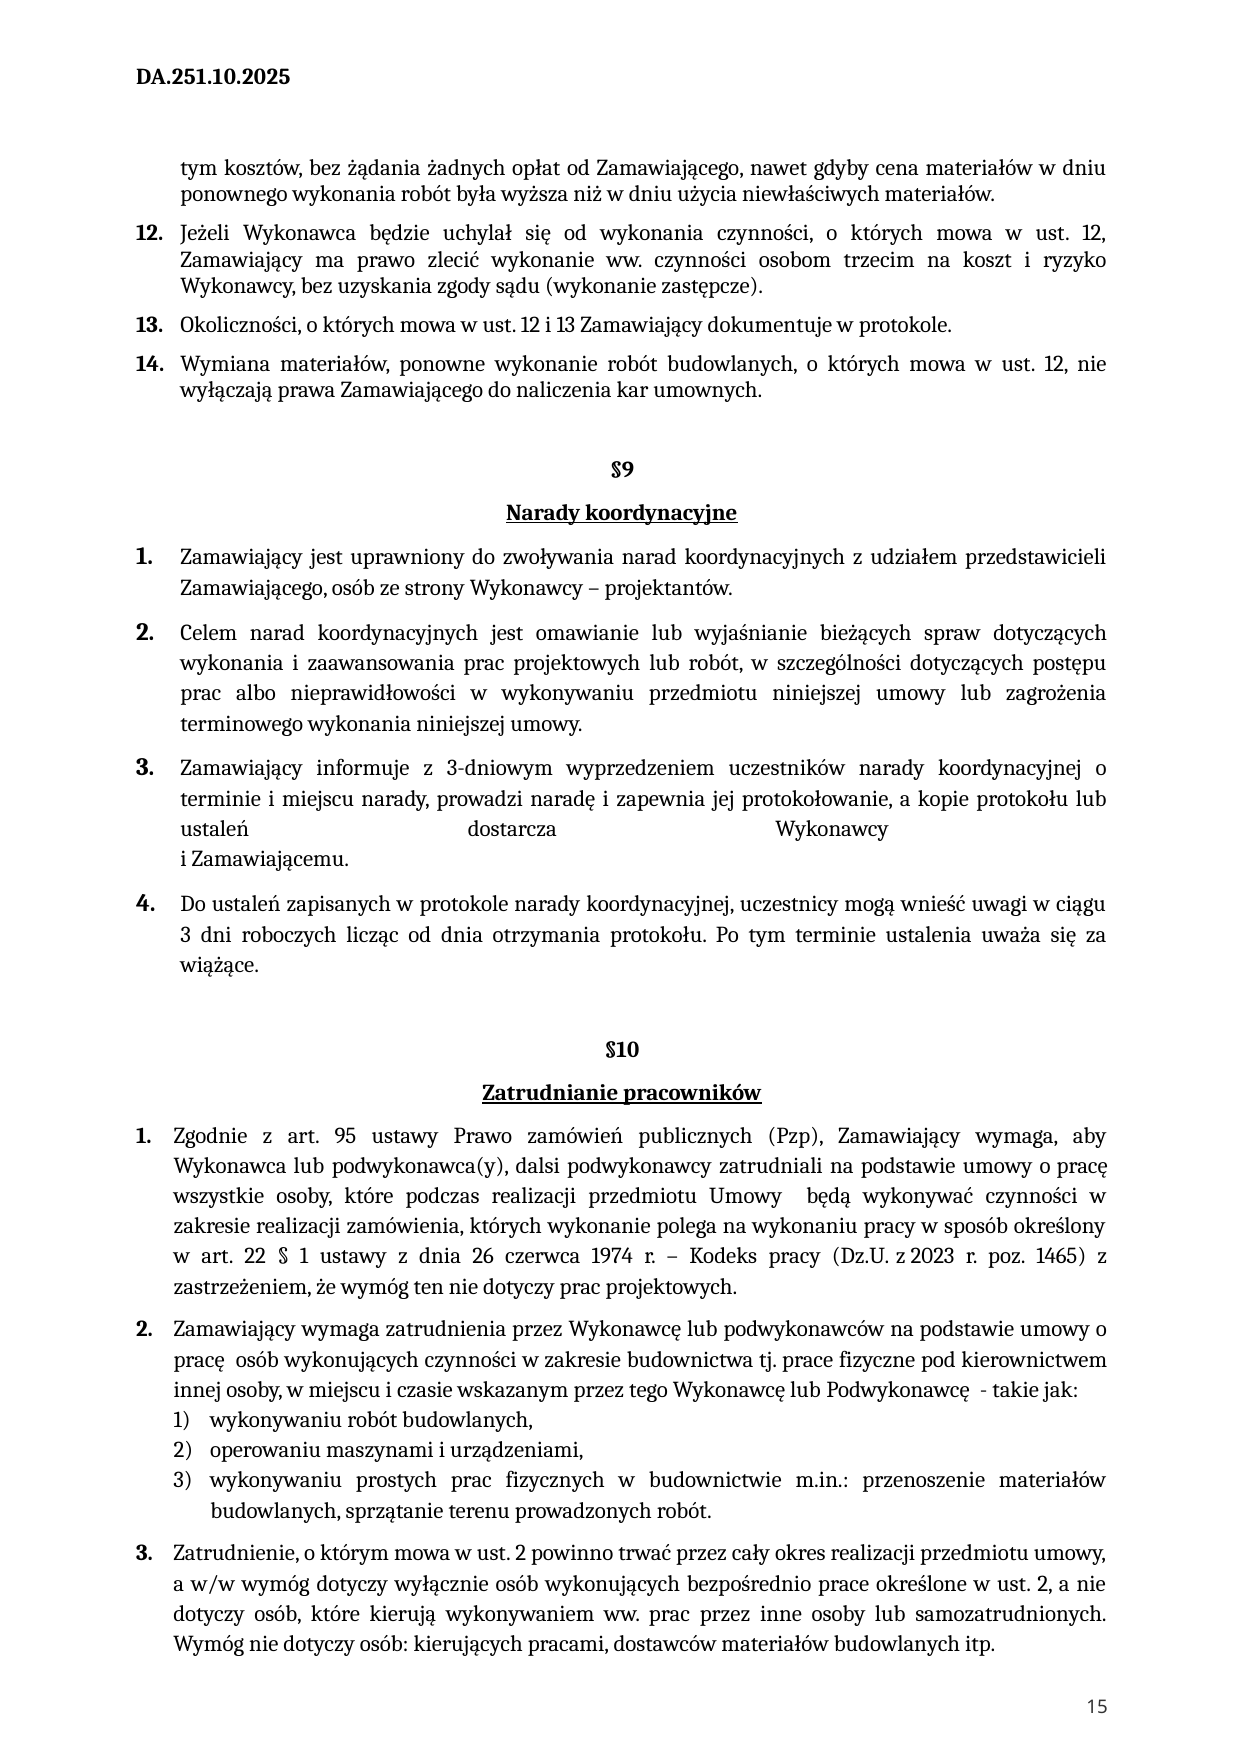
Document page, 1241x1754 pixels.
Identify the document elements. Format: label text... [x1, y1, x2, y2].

list Jeżeli Wykonawca będzie uchylał się od wykonania czynności, o których mowa w ust. 12, Zamawiający ma prawo zlecić wykonanie ww. czynności osobom trzecim na koszt i ryzyko Wykonawcy, bez uzyskania zgody sądu (wykonanie zastępcze). [136, 220, 1107, 299]
list Narady koordynacyjne [136, 499, 1107, 526]
list Zgodnie z art. 95 ustawy Prawo zamówień publicznych (Pzp), Zamawiający wymaga, aby Wykonawca lub podwykonawca(y), dalsi podwykonawcy zatrudniali na podstawie umowy o pracę wszystkie osoby, które podczas realizacji przedmiotu Umowy będą wykonywać czynności w zakresie realizacji zamówienia, których wykonanie polega na wykonaniu pracy w sposób określony w art. 22 § 1 ustawy z dnia 26 czerwca 1974 r. – Kodeks pracy (Dz.U. z 2023 r. poz. 1465) z zastrzeżeniem, że wymóg ten nie dotyczy prac projektowych. [136, 1122, 1107, 1300]
list §10 [136, 1037, 1107, 1063]
list Zamawiający wymaga zatrudnienia przez Wykonawcę lub podwykonawców na podstawie umowy o pracę osób wykonujących czynności w zakresie budownictwa tj. prace fizyczne pod kierownictwem innej osoby, w miejscu i czasie wskazanym przez tego Wykonawcę lub Podwykonawcę - takie jak: [136, 1316, 1107, 1403]
list §9 [136, 457, 1107, 483]
list Zamawiający jest uprawniony do zwoływania narad koordynacyjnych z udziałem przedstawicieli Zamawiającego, osób ze strony Wykonawcy – projektantów. [136, 542, 1107, 601]
list Celem narad koordynacyjnych jest omawianie lub wyjaśnianie bieżących spraw dotyczących wykonania i zaawansowania prac projektowych lub robót, w szczególności dotyczących postępu prac albo nieprawidłowości w wykonywaniu przedmiotu niniejszej umowy lub zagrożenia terminowego wykonania niniejszej umowy. [136, 617, 1107, 737]
list Wymiana materiałów, ponowne wykonanie robót budowlanych, o których mowa w ust. 12, nie wyłączają prawa Zamawiającego do naliczenia kar umownych. [136, 351, 1107, 403]
list Zamawiający informuje z 3-dniowym wyprzedzeniem uczestników narady koordynacyjnej o terminie i miejscu narady, prowadzi naradę i zapewnia jej protokołowanie, a kopie protokołu lub ustaleń dostarcza Wykonawcy i Zamawiającemu. [136, 753, 1107, 872]
list Zatrudnianie pracowników [136, 1080, 1107, 1106]
list Okoliczności, o których mowa w ust. 12 i 13 Zamawiający dokumentuje w protokole. [136, 312, 1107, 338]
list wykonywaniu robót budowlanych, [173, 1407, 1107, 1433]
list wykonywaniu prostych prac fizycznych w budownictwie m.in.: przenoszenie materiałów budowlanych, sprzątanie terenu prowadzonych robót. [173, 1467, 1107, 1524]
list Zatrudnienie, o którym mowa w ust. 2 powinno trwać przez cały okres realizacji przedmiotu umowy, a w/w wymóg dotyczy wyłącznie osób wykonujących bezpośrednio prace określone w ust. 2, a nie dotyczy osób, które kierują wykonywaniem ww. prac przez inne osoby lub samozatrudnionych. Wymóg nie dotyczy osób: kierujących pracami, dostawców materiałów budowlanych itp. [136, 1540, 1107, 1657]
list operowaniu maszynami i urządzeniami, [173, 1437, 1107, 1463]
list Do ustaleń zapisanych w protokole narady koordynacyjnej, uczestnicy mogą wnieść uwagi w ciągu 3 dni roboczych licząc od dnia otrzymania protokołu. Po tym terminie ustalenia uważa się za wiążące. [136, 889, 1107, 978]
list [136, 155, 1107, 208]
